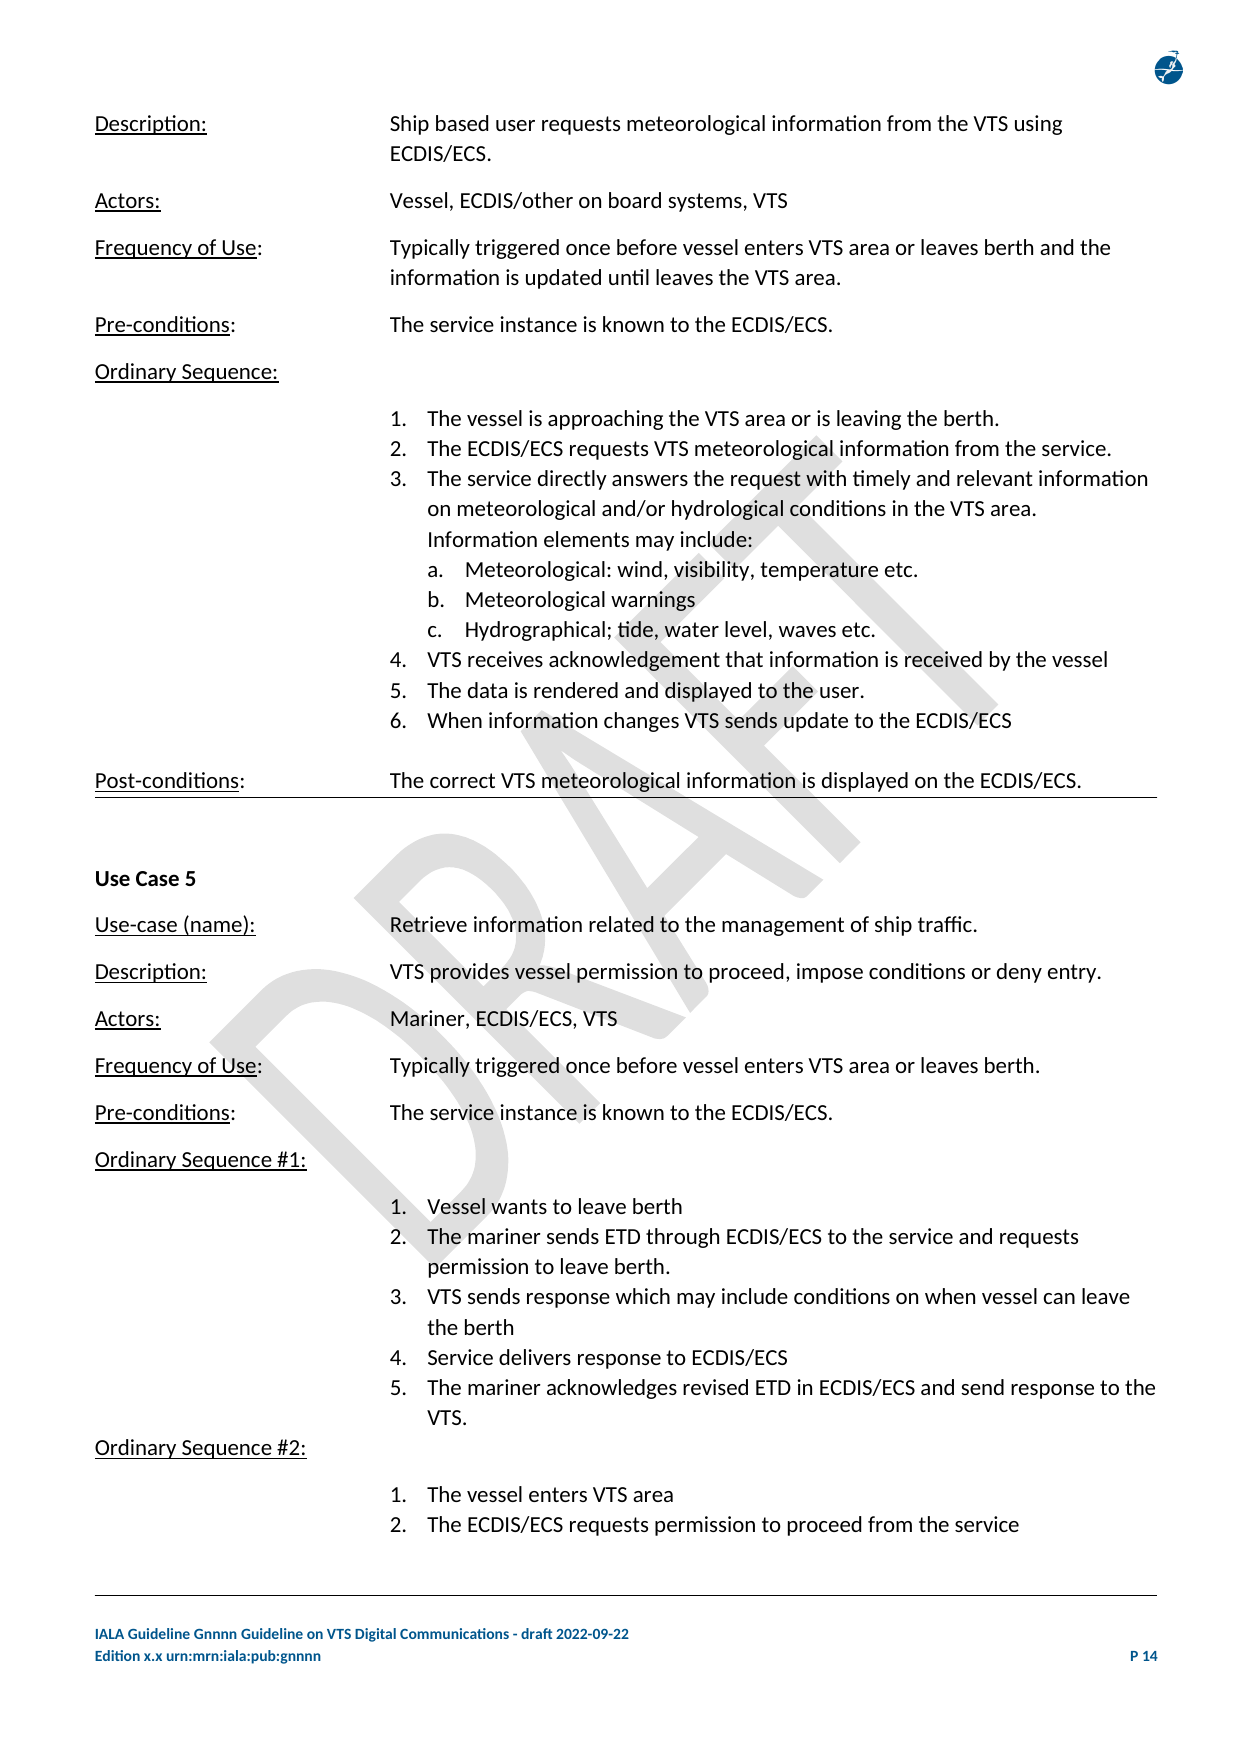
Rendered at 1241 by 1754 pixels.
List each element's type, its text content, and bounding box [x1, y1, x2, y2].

text Pre-conditions: The service instance is known to the ECDIS/ECS. [94, 1098, 1157, 1126]
text Actors: Vessel, ECDIS/other on board systems, VTS [94, 186, 1157, 214]
list The ECDIS/ECS requests VTS meteorological information from the service. [389, 434, 1157, 462]
list The vessel is approaching the VTS area or is leaving the berth. [389, 404, 1157, 432]
list Service delivers response to ECDIS/ECS [389, 1343, 1157, 1371]
text Description: Ship based user requests meteorological information from the VTS using ECDIS/ECS. [94, 109, 1157, 167]
list VTS sends response which may include conditions on when vessel can leave the berth [389, 1282, 1157, 1341]
list Vessel wants to leave berth [389, 1192, 1157, 1220]
text Ordinary Sequence #2: [94, 1433, 1157, 1462]
list The ECDIS/ECS requests permission to proceed from the service [389, 1511, 1157, 1539]
list VTS receives acknowledgement that information is received by the vessel [389, 646, 1157, 673]
list The mariner sends ETD through ECDIS/ECS to the service and requests permission to leave berth. [389, 1222, 1157, 1280]
text Information elements may include: [427, 525, 1157, 553]
text Ordinary Sequence: [94, 357, 1157, 385]
list The data is rendered and displayed to the user. [389, 676, 1157, 704]
list Meteorological: wind, visibility, temperature etc. [427, 555, 1157, 583]
text Use Case 5 [94, 864, 1157, 892]
list Meteorological warnings [427, 585, 1157, 613]
text Ordinary Sequence #1: [94, 1145, 1157, 1173]
text Use-case (name): Retrieve information related to the management of ship traffic. [94, 911, 1157, 939]
list The service directly answers the request with timely and relevant information on meteorological and/or hydrological conditions in the VTS area. [389, 464, 1157, 522]
picture [1123, 0, 1241, 119]
text Post-conditions: The correct VTS meteorological information is displayed on the ECDIS/ECS. [94, 766, 1157, 798]
text Frequency of Use: Typically triggered once before vessel enters VTS area or leaves berth and the information is updated until leaves the VTS area. [94, 233, 1157, 291]
list Hydrographical; tide, water level, waves etc. [427, 615, 1157, 643]
text Description: VTS provides vessel permission to proceed, impose conditions or deny entry. [94, 957, 1157, 986]
text Frequency of Use: Typically triggered once before vessel enters VTS area or leaves berth. [94, 1051, 1157, 1079]
text Pre-conditions: The service instance is known to the ECDIS/ECS. [94, 310, 1157, 338]
text Actors: Mariner, ECDIS/ECS, VTS [94, 1004, 1157, 1032]
list When information changes VTS sends update to the ECDIS/ECS [389, 706, 1157, 734]
list The vessel enters VTS area [389, 1480, 1157, 1508]
list The mariner acknowledges revised ETD in ECDIS/ECS and send response to the VTS. [389, 1373, 1157, 1431]
